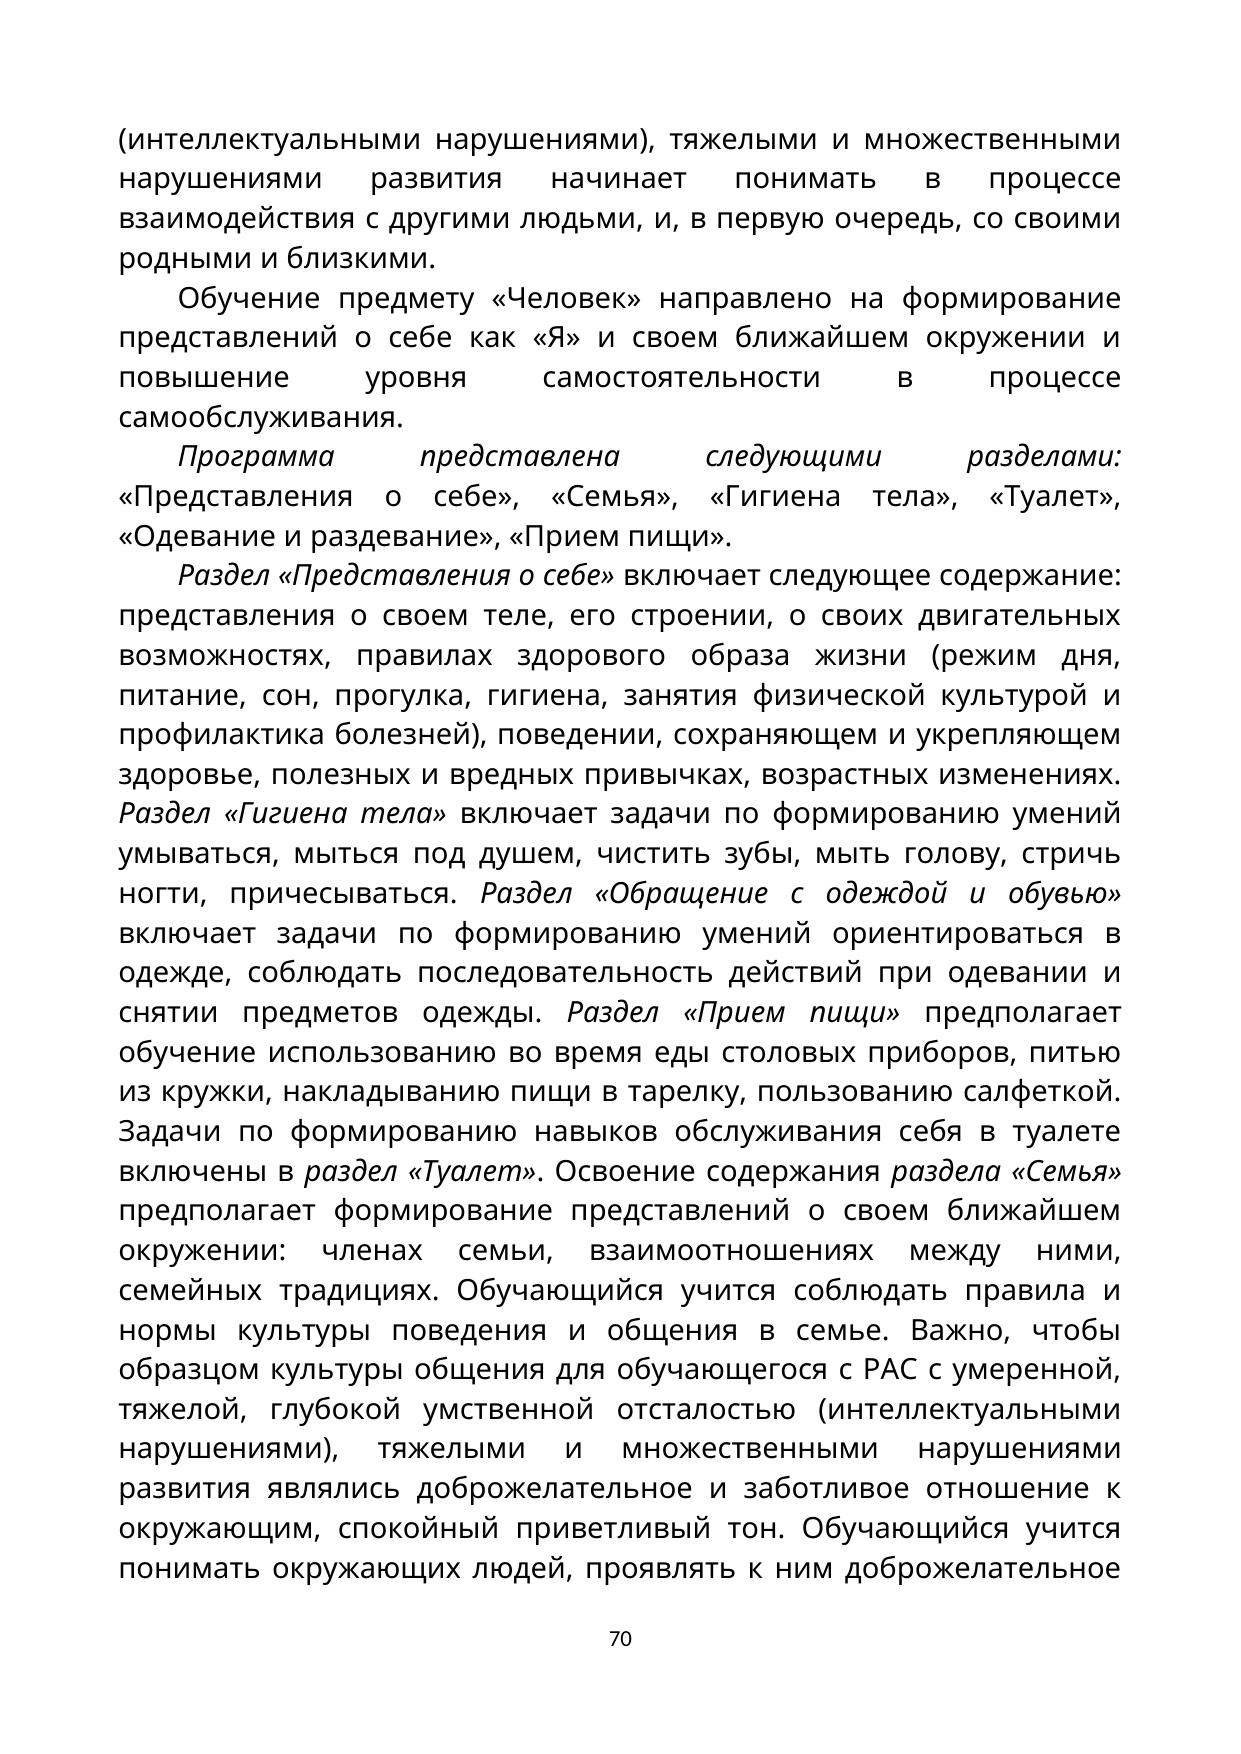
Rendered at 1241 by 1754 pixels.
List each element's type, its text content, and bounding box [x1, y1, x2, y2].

text Программа представлена следующими разделами: «Представления о себе», «Семья», «Гигиена тела», «Туалет», «Одевание и раздевание», «Прием пищи». [118, 436, 1122, 555]
text Обучение предмету «Человек» направлено на формирование представлений о себе как «Я» и своем ближайшем окружении и повышение уровня самостоятельности в процессе самообслуживания. [118, 277, 1122, 436]
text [118, 118, 1122, 277]
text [118, 555, 1122, 1587]
